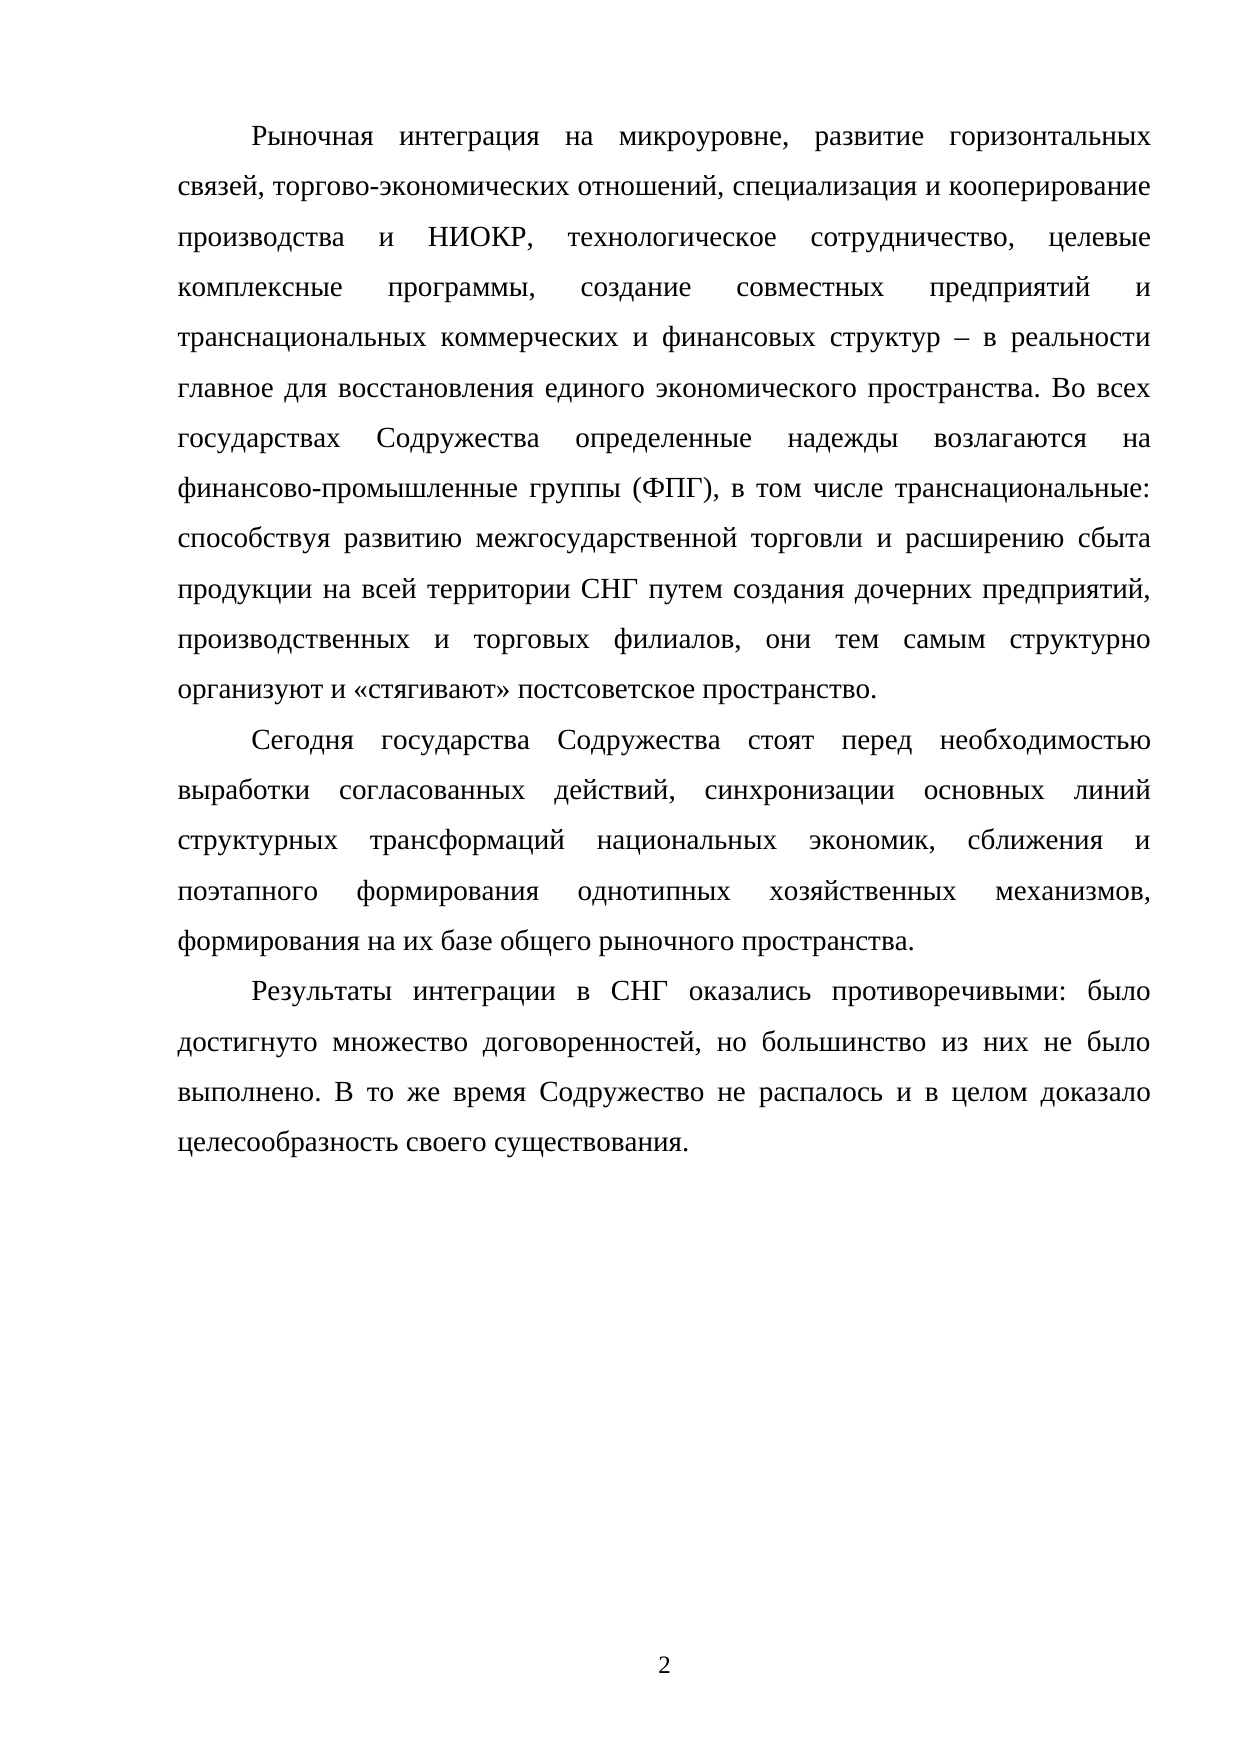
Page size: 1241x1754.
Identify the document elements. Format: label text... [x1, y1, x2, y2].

text Результаты интеграции в СНГ оказались противоречивыми: было достигнуто множество договоренностей, но большинство из них не было выполнено. В то же время Содружество не распалось и в целом доказало целесообразность своего существования. [177, 973, 1152, 1158]
text Сегодня государства Содружества стоят перед необходимостью выработки согласованных действий, синхронизации основных линий структурных трансформаций национальных экономик, сближения и поэтапного формирования однотипных хозяйственных механизмов, формирования на их базе общего рыночного пространства. [177, 722, 1152, 957]
text Рыночная интеграция на микроуровне, развитие горизонтальных связей, торгово-экономических отношений, специализация и кооперирование производства и НИОКР, технологическое сотрудничество, целевые комплексные программы, создание совместных предприятий и транснациональных коммерческих и финансовых структур – в реальности главное для восстановления единого экономического пространства. Во всех государствах Содружества определенные надежды возлагаются на финансово-промышленные группы (ФПГ), в том числе транснациональные: способствуя развитию межгосударственной торговли и расширению сбыта продукции на всей территории СНГ путем создания дочерних предприятий, производственных и торговых филиалов, они тем самым структурно организуют и «стягивают» постсоветское пространство. [177, 118, 1152, 705]
